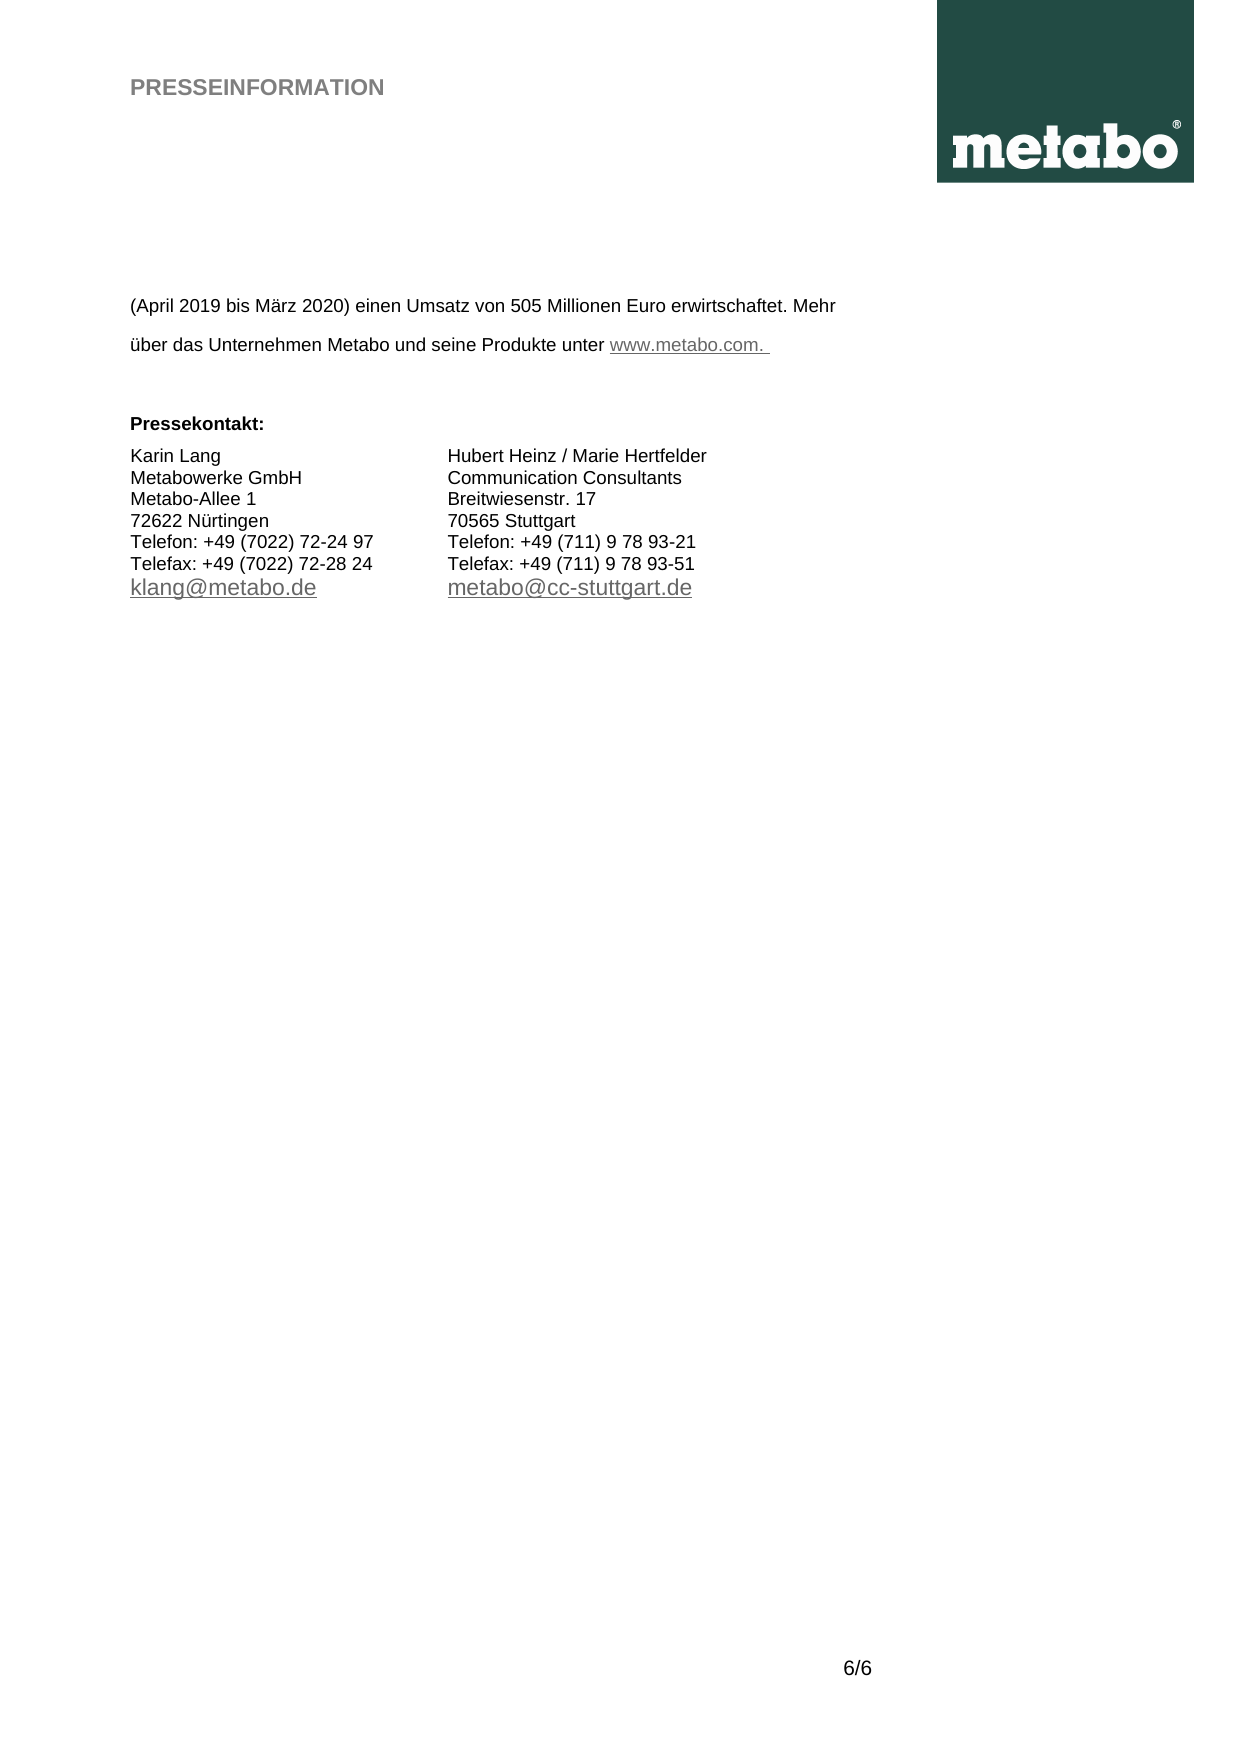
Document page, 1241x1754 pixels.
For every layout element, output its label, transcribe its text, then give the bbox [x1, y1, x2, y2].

text Pressekontakt: [130, 413, 872, 434]
picture [953, 120, 1181, 169]
table_header Hubert Heinz / Marie Hertfelder Communication Consultants Breitwiesenstr. 17 70565 Stuttgart Telefon: +49 (711) 9 78 93-21 Telefax: +49 (711) 9 78 93-51 metabo@cc-stuttgart.de [447, 445, 871, 601]
table_header Karin Lang Metabowerke GmbH Metabo-Allee 1 72622 Nürtingen Telefon: +49 (7022) 72-24 97 Telefax: +49 (7022) 72-28 24 klang@metabo.de [130, 445, 447, 601]
